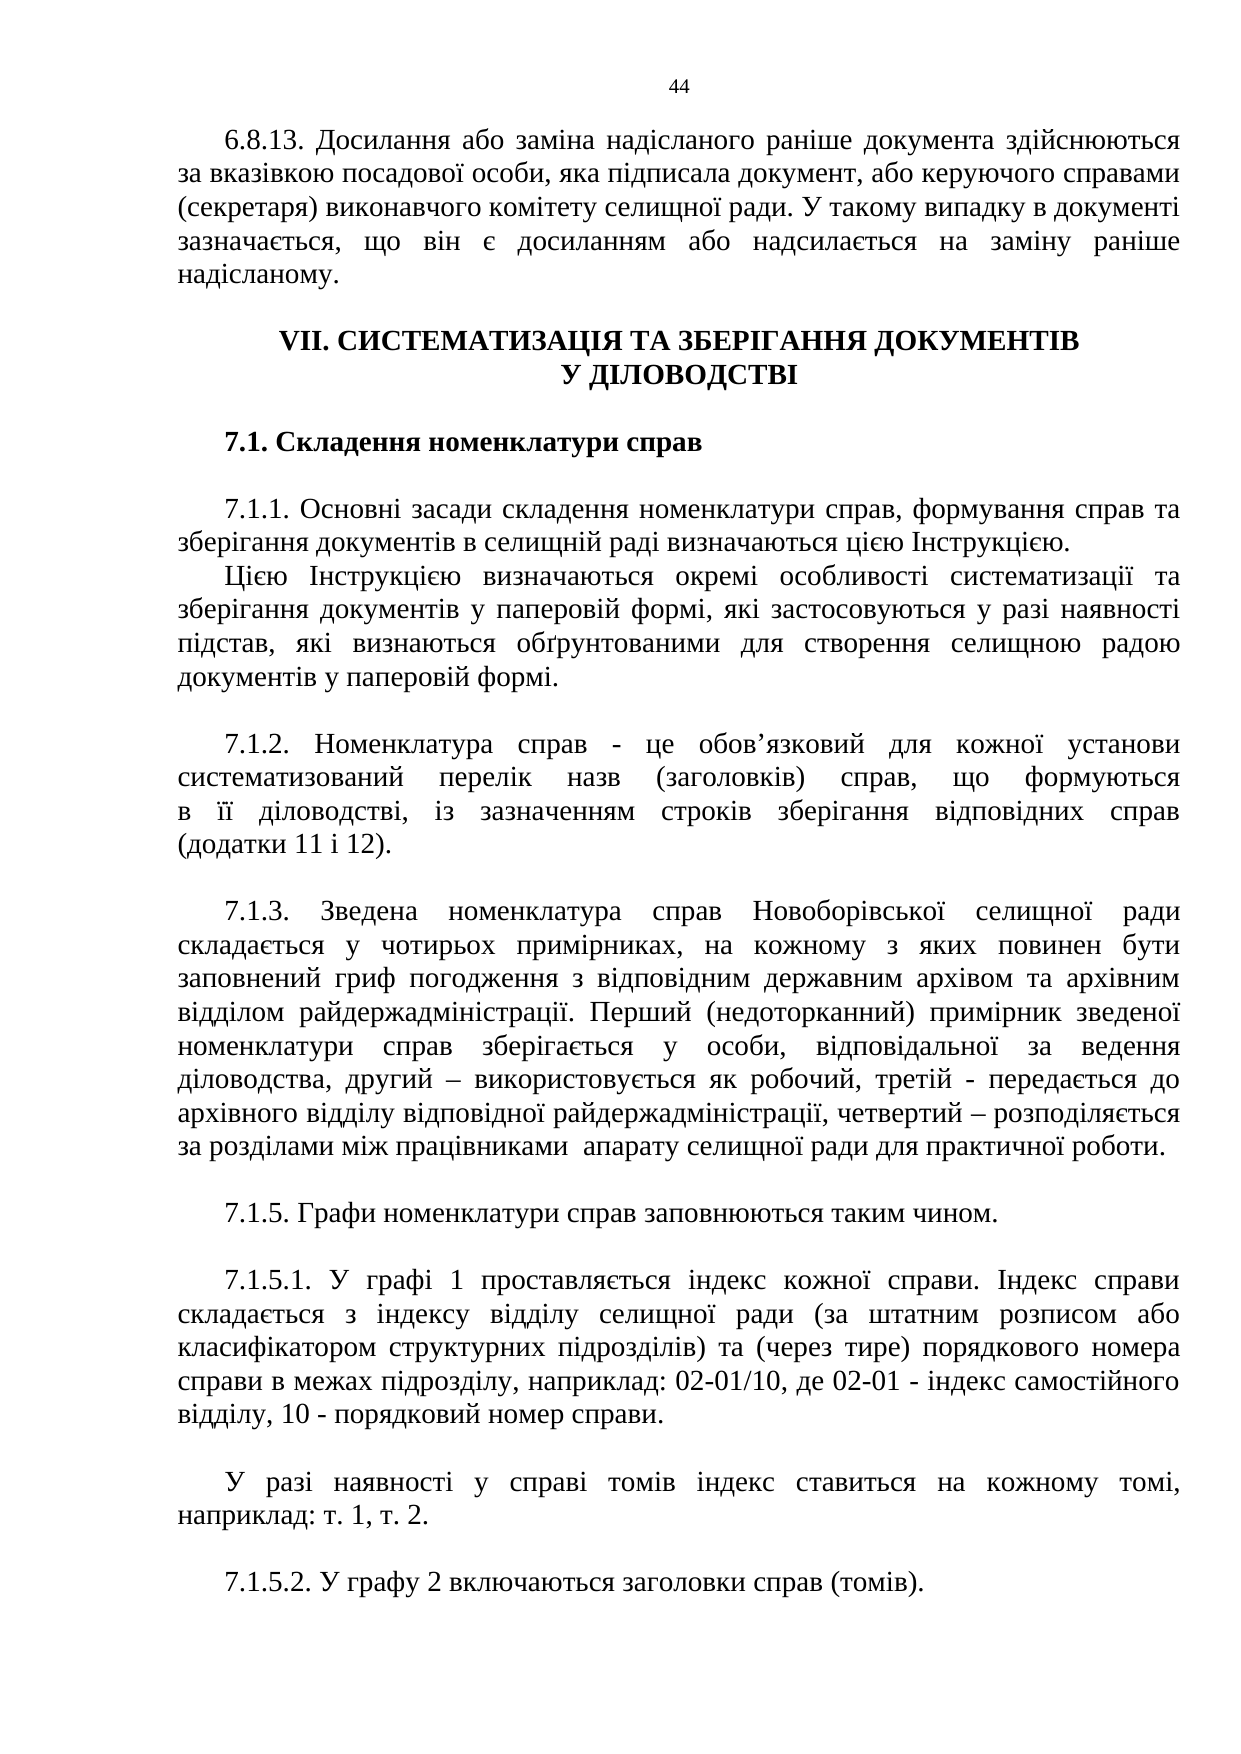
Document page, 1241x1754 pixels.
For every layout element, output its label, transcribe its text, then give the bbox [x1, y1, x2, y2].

text 7.1.5.2. У графу 2 включаються заголовки справ (томів). [177, 1564, 1181, 1598]
text 7.1.2. Номенклатура справ - це обов’язковий для кожної установи систематизований перелік назв (заголовків) справ, що формуються в її діловодстві, із зазначенням строків зберігання відповідних справ (додатки 11 і 12). [177, 726, 1181, 860]
text У ДІЛОВОДСТВІ [177, 357, 1181, 390]
text 7.1.3. Зведена номенклатура справ Новоборівської селищної ради складається у чотирьох примірниках, на кожному з яких повинен бути заповнений гриф погодження з відповідним державним архівом та архівним відділом райдержадміністрації. Перший (недоторканний) примірник зведеної номенклатури справ зберігається у особи, відповідальної за ведення діловодства, другий – використовується як робочий, третій - передається до архівного відділу відповідної райдержадміністрації, четвертий – розподіляється за розділами між працівниками апарату селищної ради для практичної роботи. [177, 893, 1181, 1162]
text 7.1.5.1. У графі 1 проставляється індекс кожної справи. Індекс справи складається з індексу відділу селищної ради (за штатним розписом або класифікатором структурних підрозділів) та (через тире) порядкового номера справи в межах підрозділу, наприклад: 02-01/10, де 02-01 - індекс самостійного відділу, 10 - порядковий номер справи. [177, 1262, 1181, 1430]
text 7.1. Складення номенклатури справ [177, 424, 1181, 457]
text 7.1.1. Основні засади складення номенклатури справ, формування справ та зберігання документів в селищній раді визначаються цією Інструкцією. [177, 491, 1181, 558]
text VІІ. СИСТЕМАТИЗАЦІЯ ТА ЗБЕРІГАННЯ ДОКУМЕНТІВ [177, 323, 1181, 357]
text Цією Інструкцією визначаються окремі особливості систематизації та зберігання документів у паперовій формі, які застосовуються у разі наявності підстав, які визнаються обґрунтованими для створення селищною радою документів у паперовій формі. [177, 558, 1181, 692]
text У разі наявності у справі томів індекс ставиться на кожному томі, наприклад: т. 1, т. 2. [177, 1464, 1181, 1531]
text 7.1.5. Графи номенклатури справ заповнюються таким чином. [177, 1195, 1181, 1229]
text 6.8.13. Досилання або заміна надісланого раніше документа здійснюються за вказівкою посадової особи, яка підписала документ, або керуючого справами (секретаря) виконавчого комітету селищної ради. У такому випадку в документі зазначається, що він є досиланням або надсилається на заміну раніше надісланому. [177, 122, 1181, 290]
